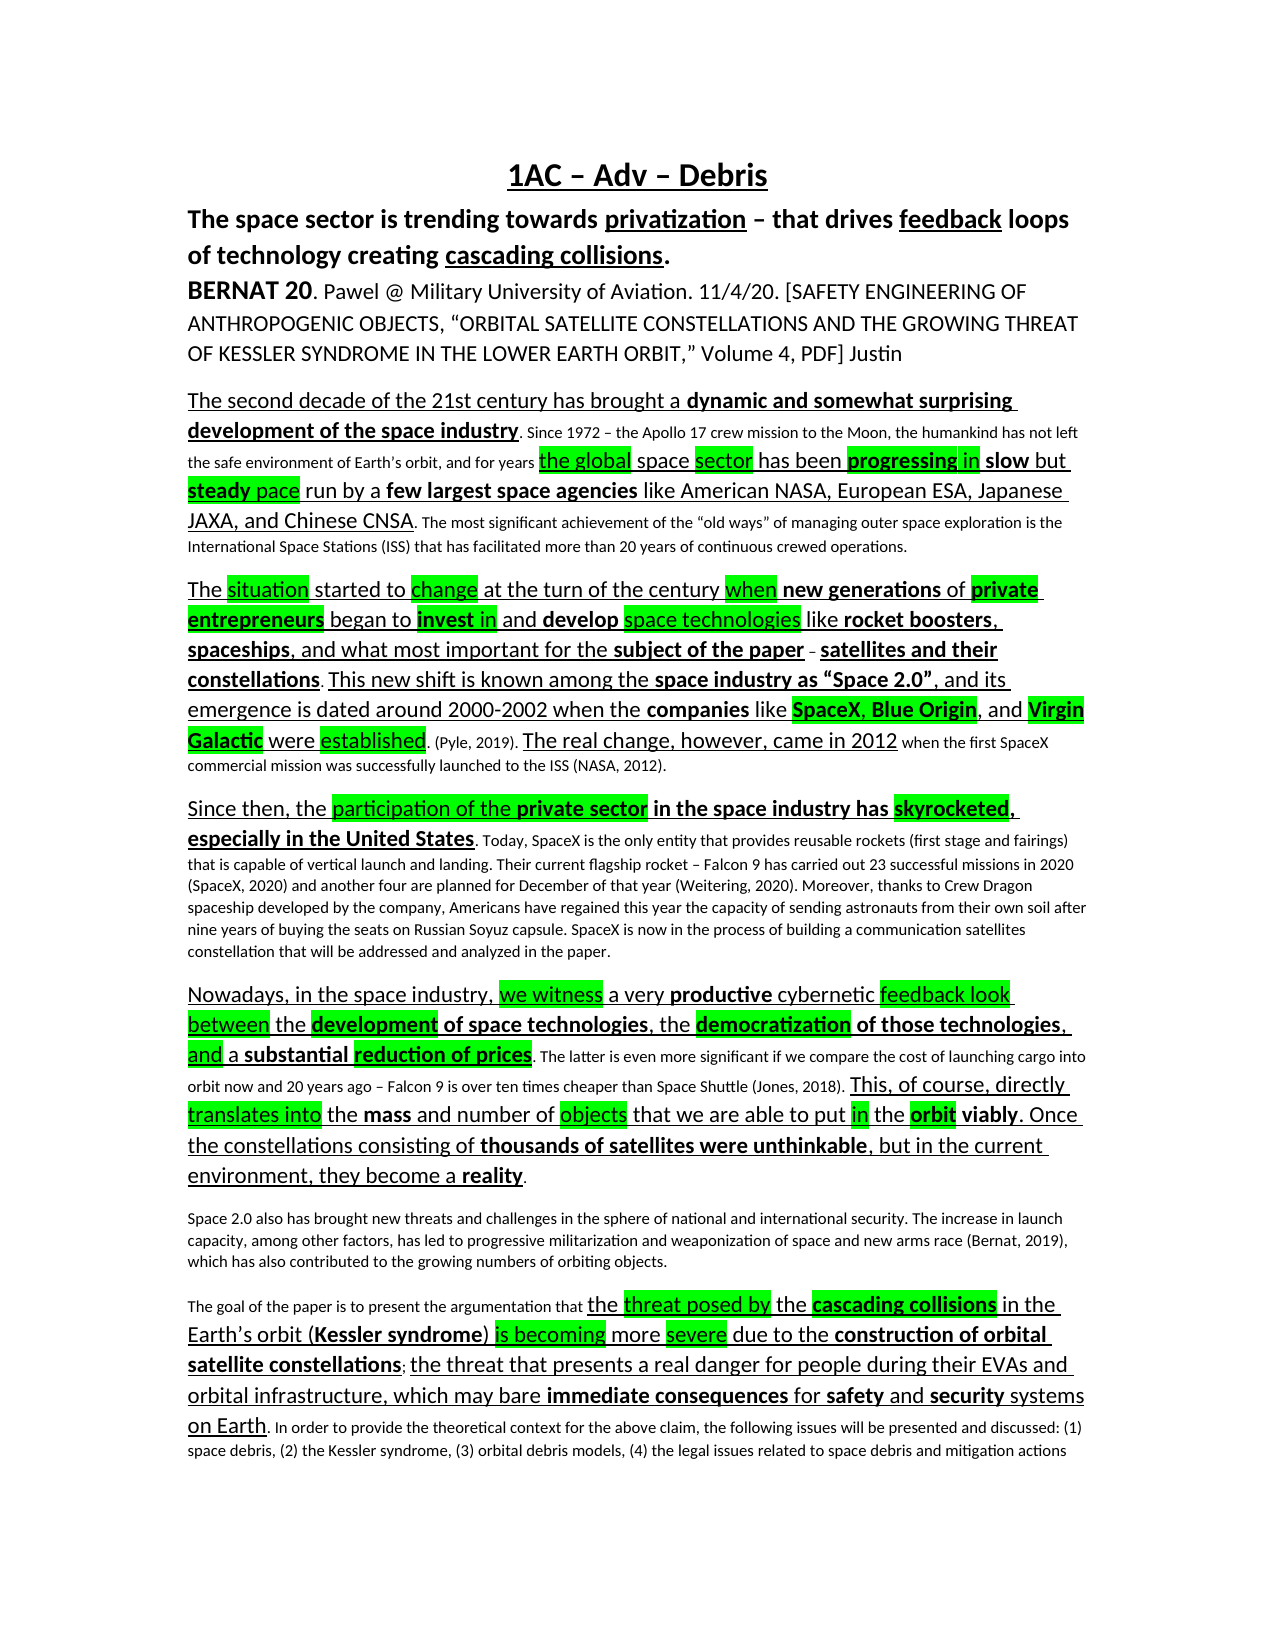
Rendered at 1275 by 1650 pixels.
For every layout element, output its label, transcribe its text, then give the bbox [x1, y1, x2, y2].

subtitle 1AC – Adv – Debris [187, 154, 1087, 195]
text BERNAT 20. Pawel @ Military University of Aviation. 11/4/20. [SAFETY ENGINEERING OF ANTHROPOGENIC OBJECTS, “ORBITAL SATELLITE CONSTELLATIONS AND THE GROWING THREAT OF KESSLER SYNDROME IN THE LOWER EARTH ORBIT,” Volume 4, PDF] Justin [187, 273, 1087, 367]
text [187, 1290, 1087, 1461]
text The second decade of the 21st century has brought a dynamic and somewhat surprising development of the space industry. Since 1972 – the Apollo 17 crew mission to the Moon, the humankind has not left the safe environment of Earth’s orbit, and for years the global space sector has been progressing in slow but steady pace run by a few largest space agencies like American NASA, European ESA, Japanese JAXA, and Chinese CNSA. The most significant achievement of the “old ways” of managing outer space exploration is the International Space Stations (ISS) that has facilitated more than 20 years of continuous crewed operations. [187, 386, 1087, 557]
text The situation started to change at the turn of the century when new generations of private entrepreneurs began to invest in and develop space technologies like rocket boosters, spaceships, and what most important for the subject of the paper – satellites and their constellations. This new shift is known among the space industry as “Space 2.0”, and its emergence is dated around 2000-2002 when the companies like SpaceX, Blue Origin, and Virgin Galactic were established. (Pyle, 2019). The real change, however, came in 2012 when the first SpaceX commercial mission was successfully launched to the ISS (NASA, 2012). [187, 575, 1087, 776]
subtitle The space sector is trending towards privatization – that drives feedback loops of technology creating cascading collisions. [187, 202, 1087, 271]
text Nowadays, in the space industry, we witness a very productive cybernetic feedback look between the development of space technologies, the democratization of those technologies, and a substantial reduction of prices. The latter is even more significant if we compare the cost of launching cargo into orbit now and 20 years ago – Falcon 9 is over ten times cheaper than Space Shuttle (Jones, 2018). This, of course, directly translates into the mass and number of objects that we are able to put in the orbit viably. Once the constellations consisting of thousands of satellites were unthinkable, but in the current environment, they become a reality. [187, 980, 1087, 1189]
text Space 2.0 also has brought new threats and challenges in the sphere of national and international security. The increase in launch capacity, among other factors, has led to progressive militarization and weaponization of space and new arms race (Bernat, 2019), which has also contributed to the growing numbers of orbiting objects. [187, 1208, 1087, 1272]
text Since then, the participation of the private sector in the space industry has skyrocketed, especially in the United States. Today, SpaceX is the only entity that provides reusable rockets (first stage and fairings) that is capable of vertical launch and landing. Their current flagship rocket – Falcon 9 has carried out 23 successful missions in 2020 (SpaceX, 2020) and another four are planned for December of that year (Weitering, 2020). Moreover, thanks to Crew Dragon spaceship developed by the company, Americans have regained this year the capacity of sending astronauts from their own soil after nine years of buying the seats on Russian Soyuz capsule. SpaceX is now in the process of building a communication satellites constellation that will be addressed and analyzed in the paper. [187, 794, 1087, 962]
